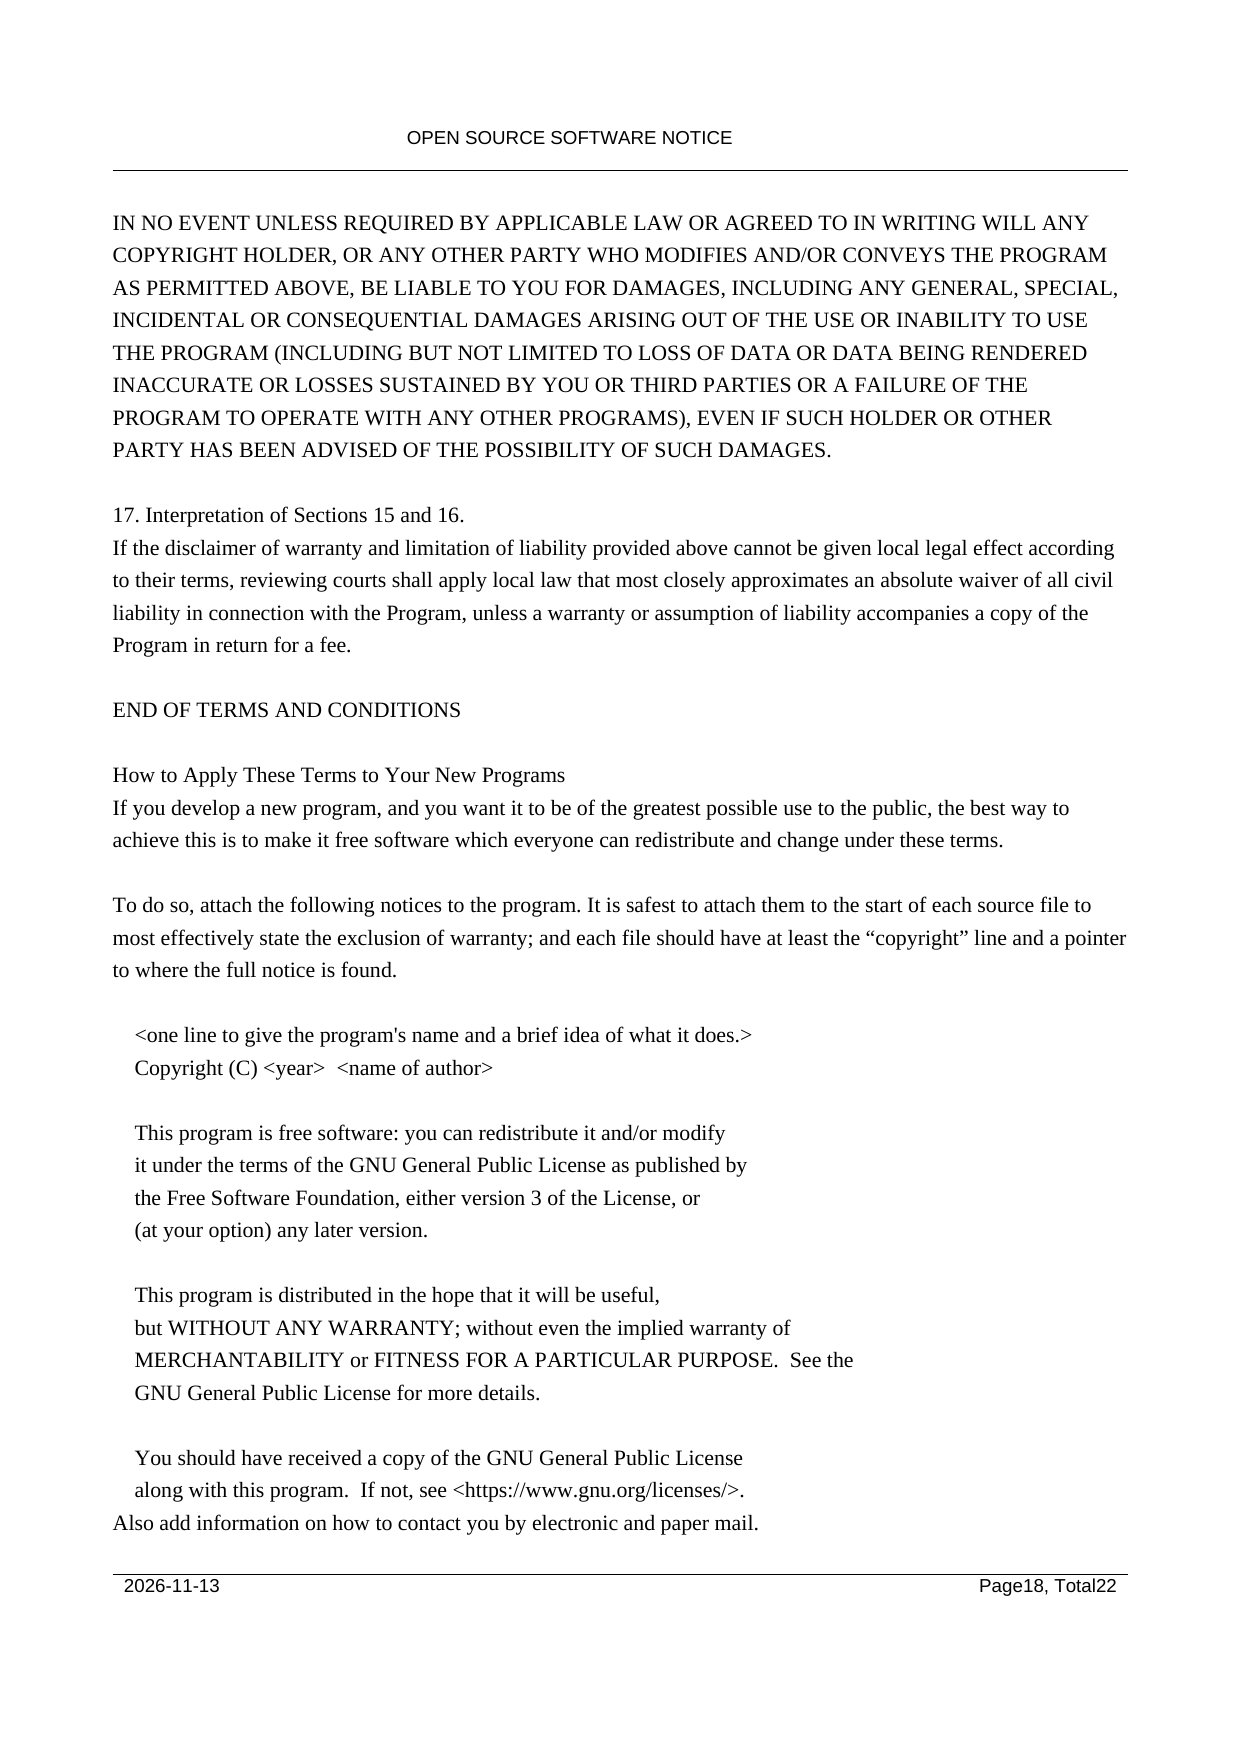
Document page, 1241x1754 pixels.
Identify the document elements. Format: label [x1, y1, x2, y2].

text [112, 206, 1128, 1539]
